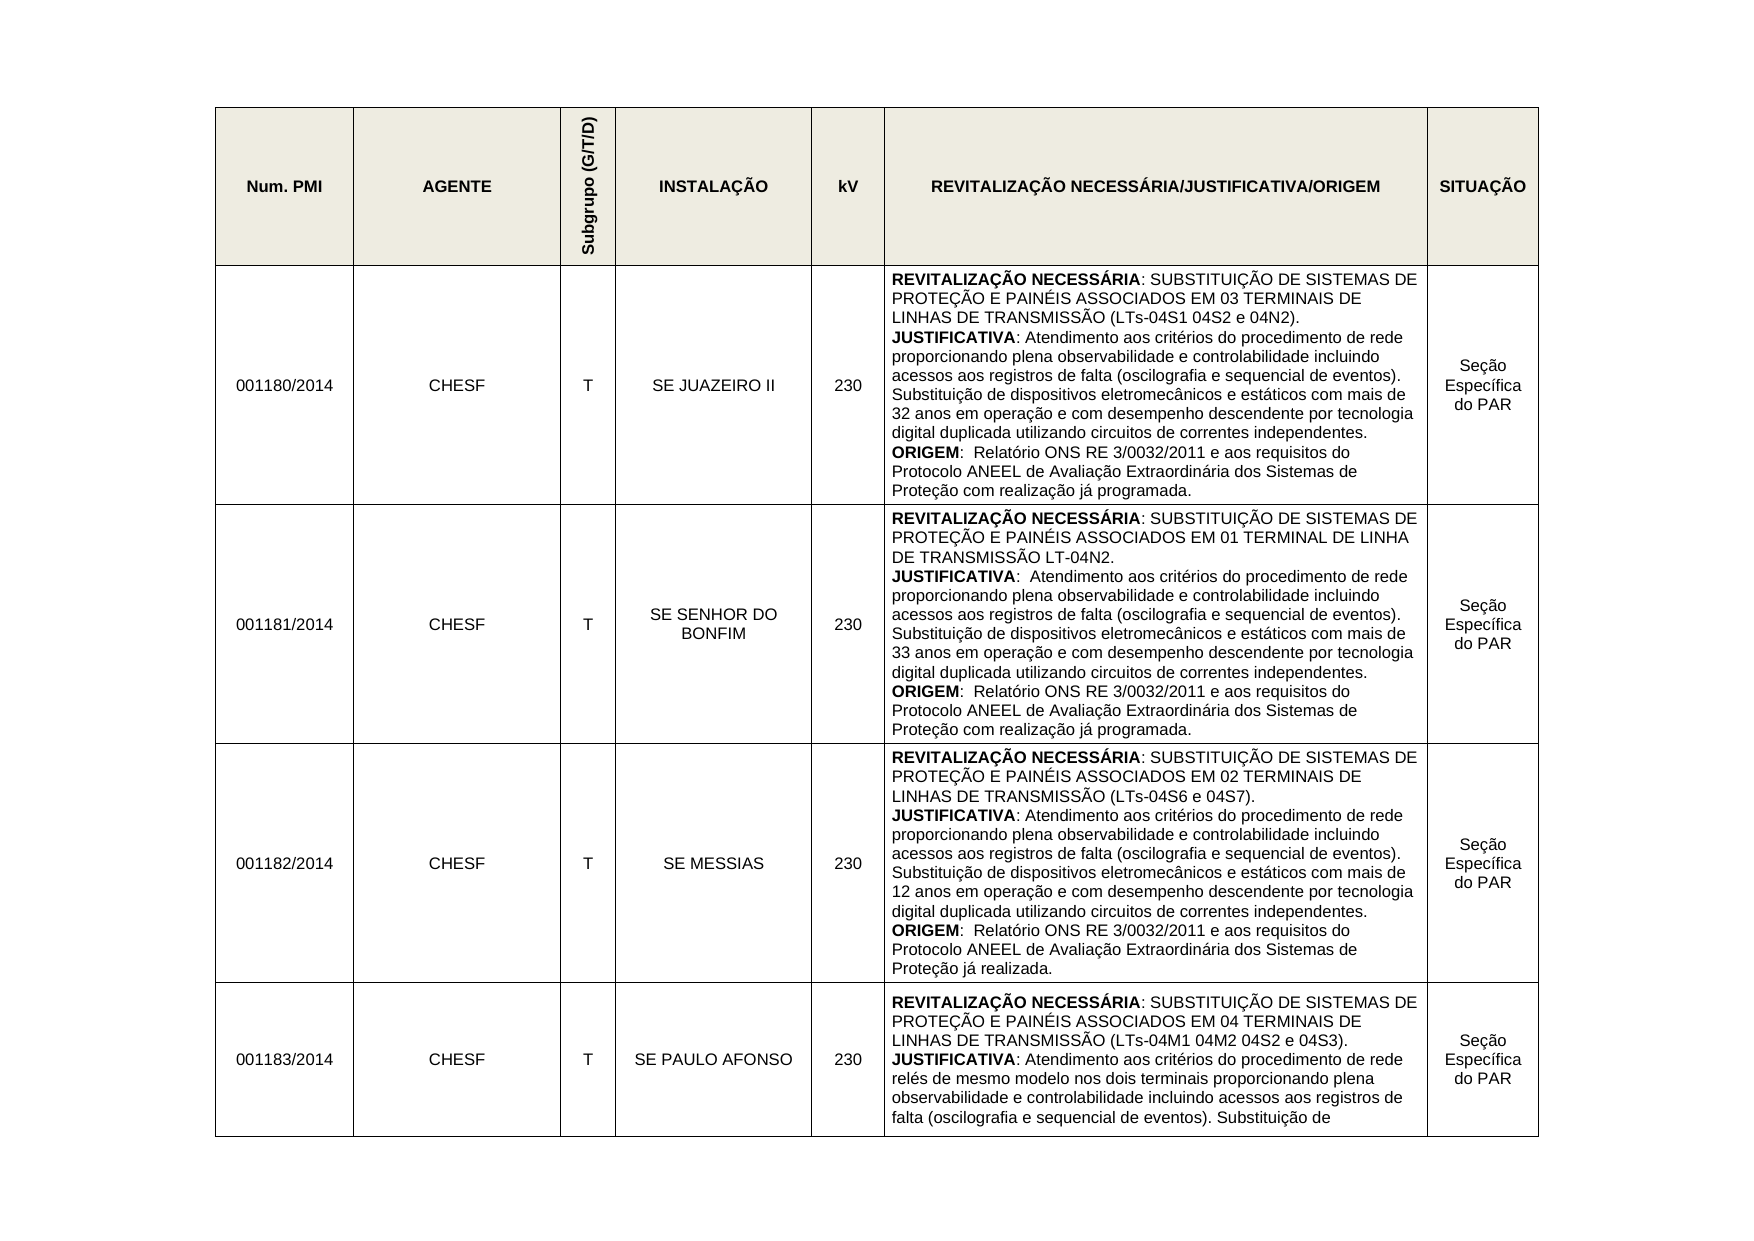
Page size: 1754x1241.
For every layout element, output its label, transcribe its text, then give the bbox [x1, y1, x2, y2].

table_cell T [561, 266, 615, 504]
table_cell Seção Específica do PAR [1428, 744, 1538, 982]
table_cell T [561, 983, 615, 1136]
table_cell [885, 983, 1427, 1136]
table_cell 001182/2014 [216, 744, 353, 982]
table_cell 230 [812, 505, 884, 743]
table_header kV [812, 108, 884, 265]
table_cell REVITALIZAÇÃO NECESSÁRIA: SUBSTITUIÇÃO DE SISTEMAS DE PROTEÇÃO E PAINÉIS ASSOCIADOS EM 01 TERMINAL DE LINHA DE TRANSMISSÃO LT-04N2. JUSTIFICATIVA: Atendimento aos critérios do procedimento de rede proporcionando plena observabilidade e controlabilidade incluindo acessos aos registros de falta (oscilografia e sequencial de eventos). Substituição de dispositivos eletromecânicos e estáticos com mais de 33 anos em operação e com desempenho descendente por tecnologia digital duplicada utilizando circuitos de correntes independentes. ORIGEM: Relatório ONS RE 3/0032/2011 e aos requisitos do Protocolo ANEEL de Avaliação Extraordinária dos Sistemas de Proteção com realização já programada. [885, 505, 1427, 743]
table_cell 001181/2014 [216, 505, 353, 743]
table_cell REVITALIZAÇÃO NECESSÁRIA: SUBSTITUIÇÃO DE SISTEMAS DE PROTEÇÃO E PAINÉIS ASSOCIADOS EM 02 TERMINAIS DE LINHAS DE TRANSMISSÃO (LTs-04S6 e 04S7). JUSTIFICATIVA: Atendimento aos critérios do procedimento de rede proporcionando plena observabilidade e controlabilidade incluindo acessos aos registros de falta (oscilografia e sequencial de eventos). Substituição de dispositivos eletromecânicos e estáticos com mais de 12 anos em operação e com desempenho descendente por tecnologia digital duplicada utilizando circuitos de correntes independentes. ORIGEM: Relatório ONS RE 3/0032/2011 e aos requisitos do Protocolo ANEEL de Avaliação Extraordinária dos Sistemas de Proteção já realizada. [885, 744, 1427, 982]
table_cell Seção Específica do PAR [1428, 983, 1538, 1136]
table_cell Seção Específica do PAR [1428, 266, 1538, 504]
table_header AGENTE [354, 108, 560, 265]
table_cell SE PAULO AFONSO [616, 983, 811, 1136]
table_header INSTALAÇÃO [616, 108, 811, 265]
table_cell T [561, 505, 615, 743]
table_cell 230 [812, 266, 884, 504]
table_header SITUAÇÃO [1428, 108, 1538, 265]
table_cell 230 [812, 744, 884, 982]
table_cell CHESF [354, 744, 560, 982]
table_cell 001180/2014 [216, 266, 353, 504]
table_cell CHESF [354, 983, 560, 1136]
table_header REVITALIZAÇÃO NECESSÁRIA/JUSTIFICATIVA/ORIGEM [885, 108, 1427, 265]
table_cell T [561, 744, 615, 982]
table_header Num. PMI [216, 108, 353, 265]
table_cell Seção Específica do PAR [1428, 505, 1538, 743]
table_cell SE JUAZEIRO II [616, 266, 811, 504]
table_cell CHESF [354, 505, 560, 743]
table_cell 230 [812, 983, 884, 1136]
table_cell SE SENHOR DO BONFIM [616, 505, 811, 743]
table_cell REVITALIZAÇÃO NECESSÁRIA: SUBSTITUIÇÃO DE SISTEMAS DE PROTEÇÃO E PAINÉIS ASSOCIADOS EM 03 TERMINAIS DE LINHAS DE TRANSMISSÃO (LTs-04S1 04S2 e 04N2). JUSTIFICATIVA: Atendimento aos critérios do procedimento de rede proporcionando plena observabilidade e controlabilidade incluindo acessos aos registros de falta (oscilografia e sequencial de eventos). Substituição de dispositivos eletromecânicos e estáticos com mais de 32 anos em operação e com desempenho descendente por tecnologia digital duplicada utilizando circuitos de correntes independentes. ORIGEM: Relatório ONS RE 3/0032/2011 e aos requisitos do Protocolo ANEEL de Avaliação Extraordinária dos Sistemas de Proteção com realização já programada. [885, 266, 1427, 504]
table_cell CHESF [354, 266, 560, 504]
table_cell SE MESSIAS [616, 744, 811, 982]
table_cell 001183/2014 [216, 983, 353, 1136]
table_header Subgrupo (G/T/D) [561, 108, 615, 265]
